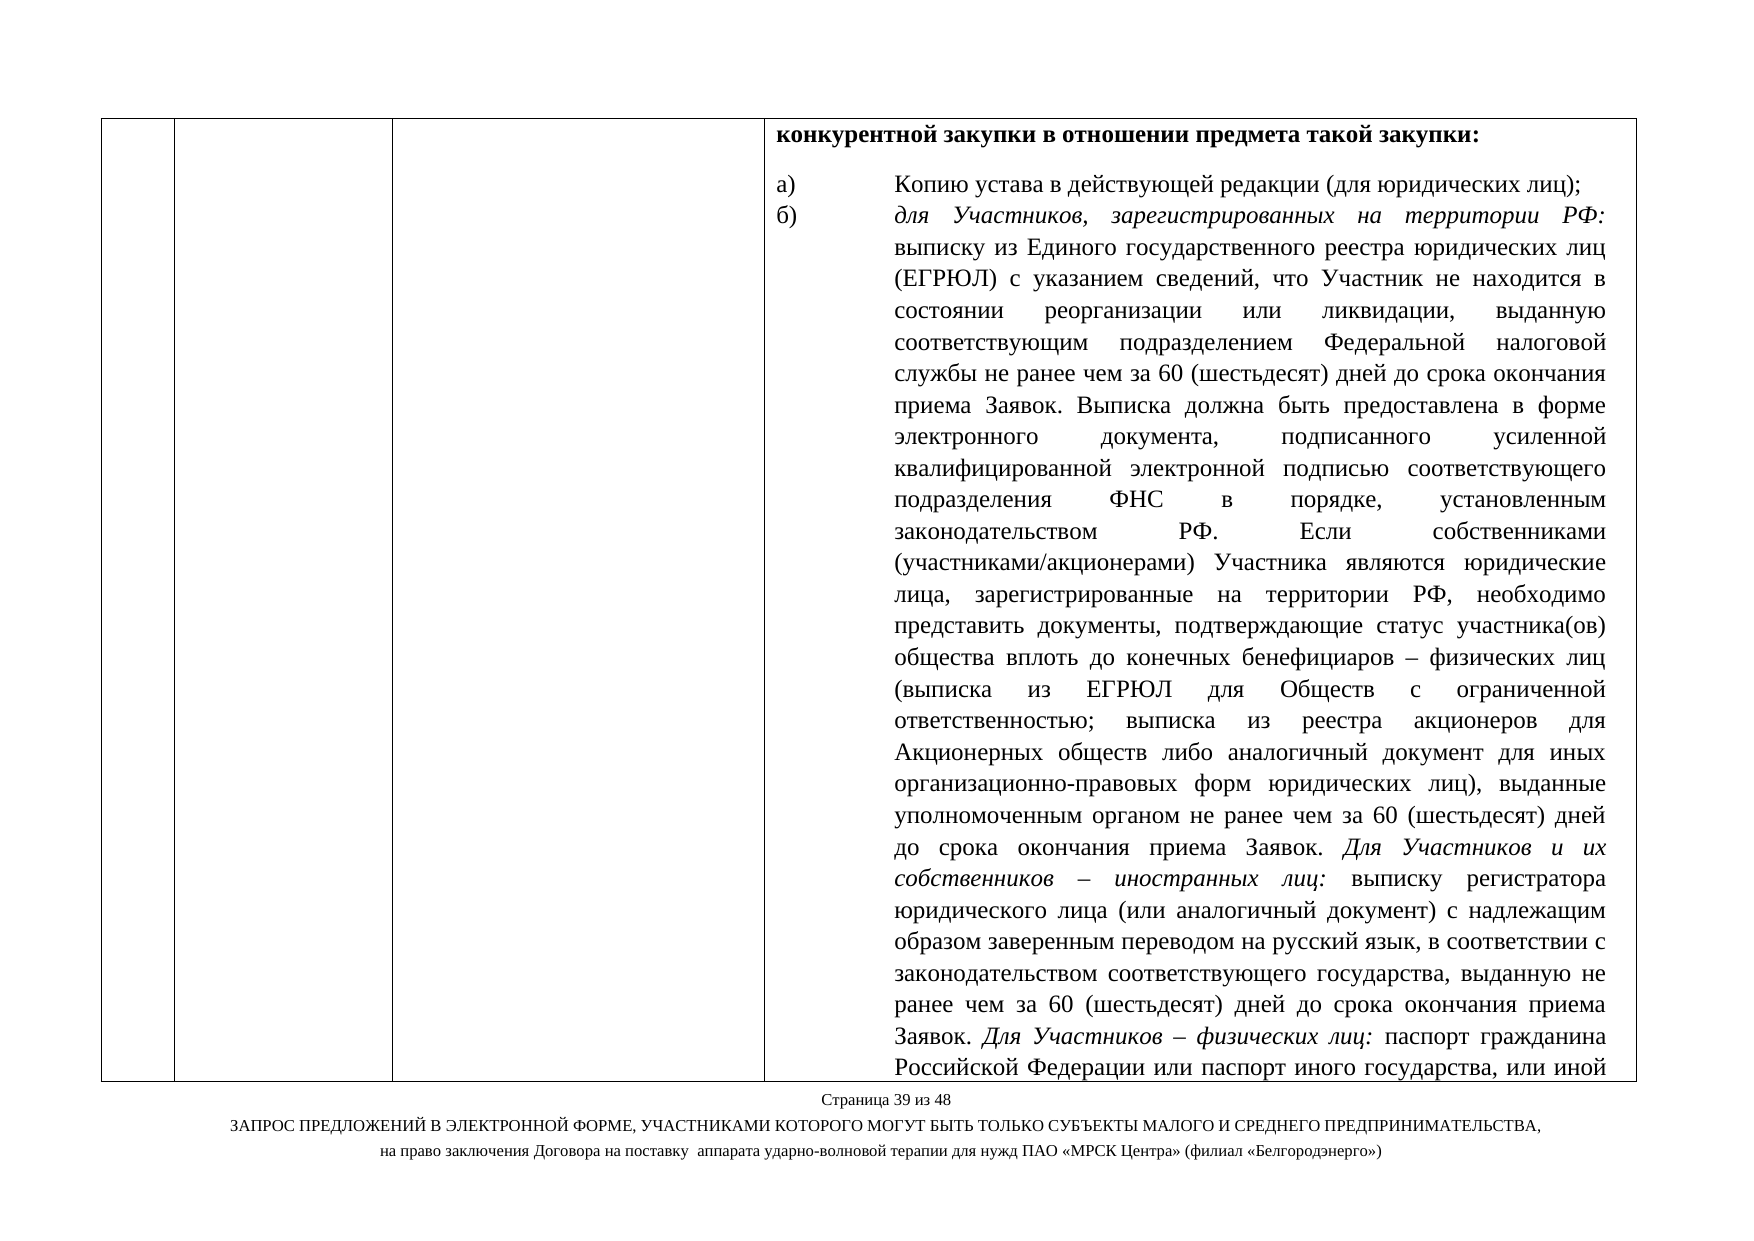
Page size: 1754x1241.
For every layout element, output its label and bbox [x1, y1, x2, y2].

table_cell [102, 119, 174, 1081]
table_cell [393, 119, 764, 1081]
table_cell [765, 119, 1636, 1081]
table_cell [175, 119, 392, 1081]
